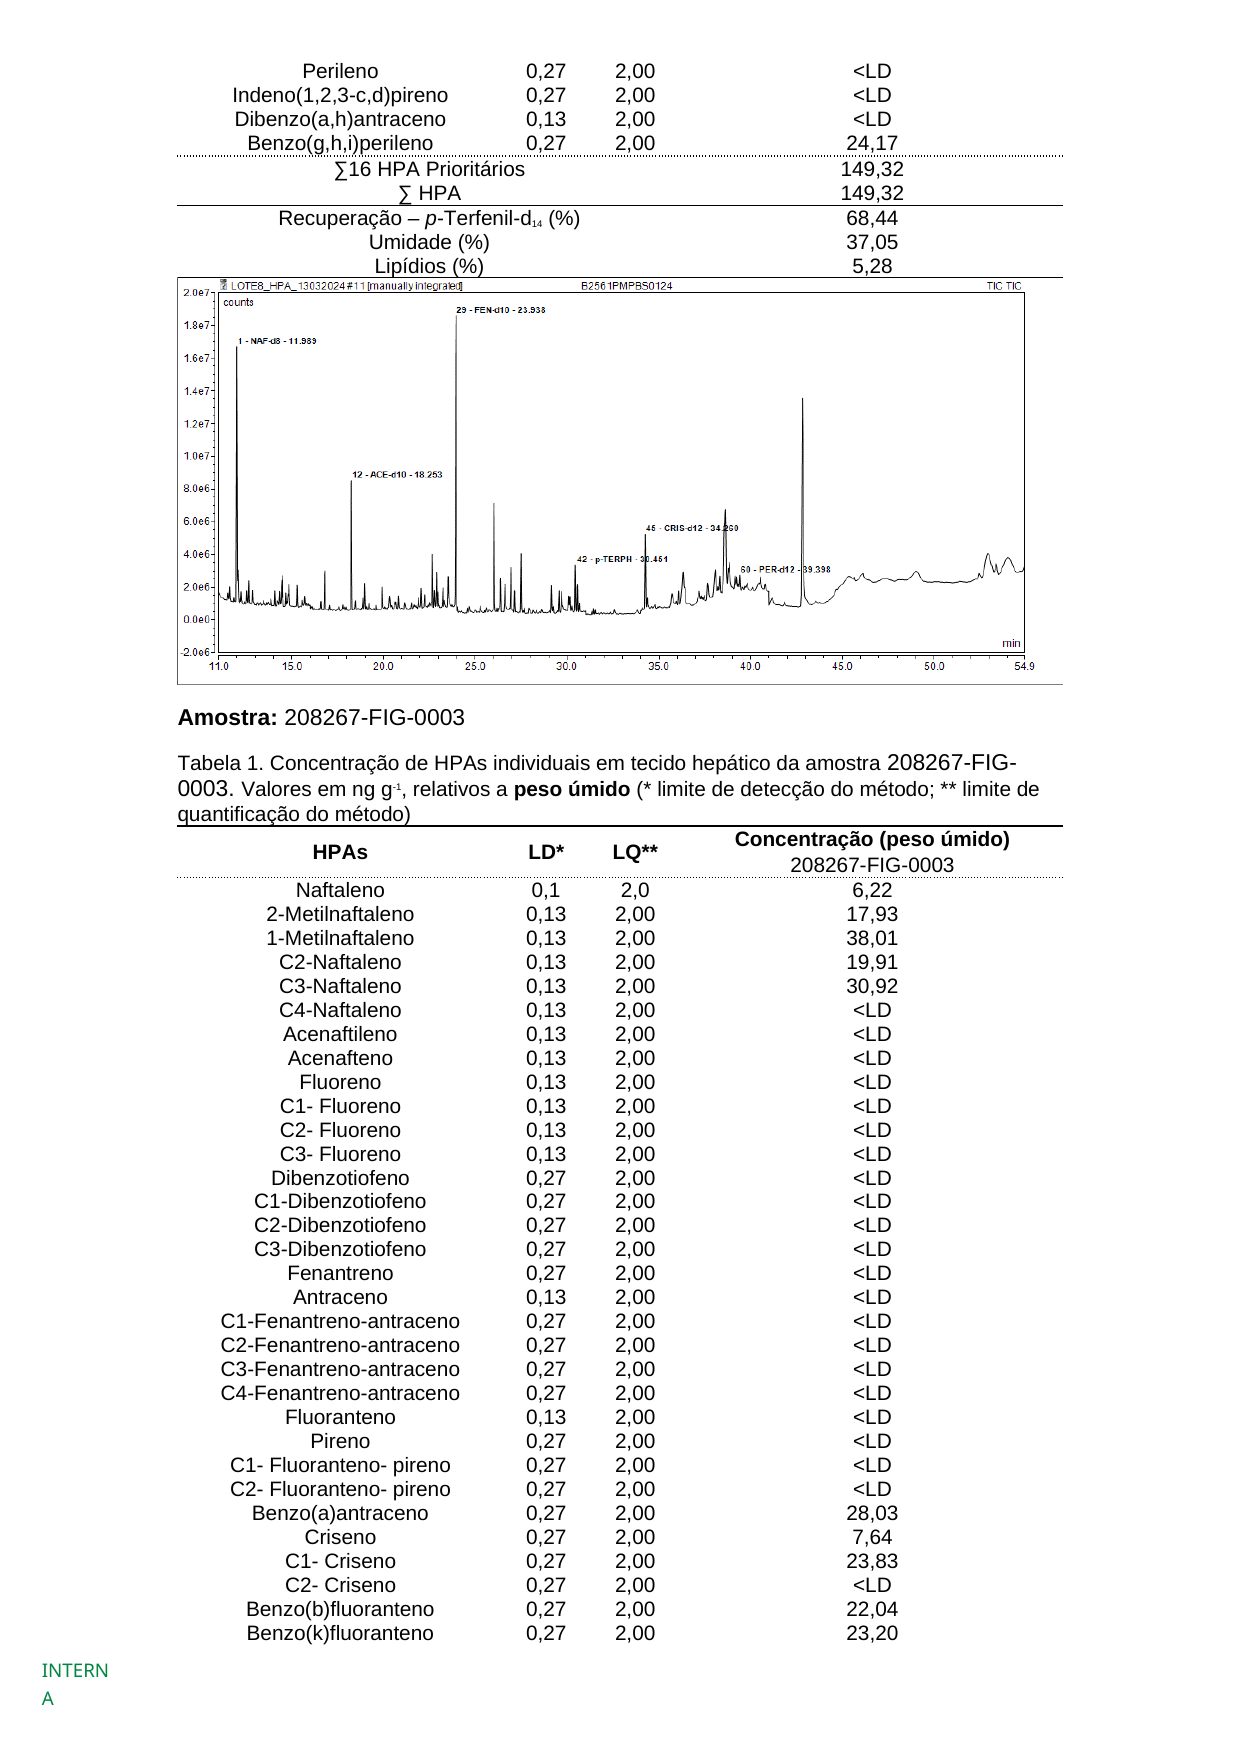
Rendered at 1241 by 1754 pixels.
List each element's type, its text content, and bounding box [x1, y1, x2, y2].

text Amostra: 208267-FIG-0003 [177, 703, 1063, 730]
picture [177, 277, 1063, 685]
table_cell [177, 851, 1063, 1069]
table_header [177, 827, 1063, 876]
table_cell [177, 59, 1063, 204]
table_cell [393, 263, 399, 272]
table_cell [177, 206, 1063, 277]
text Tabela 1. Concentração de HPAs individuais em tecido hepático da amostra 208267-FIG-0003. Valores em ng g-1, relativos a peso úmido (* limite de detecção do método; ** limite de quantificação do método) [177, 749, 1063, 825]
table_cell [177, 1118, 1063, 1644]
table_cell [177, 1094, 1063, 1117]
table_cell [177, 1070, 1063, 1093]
